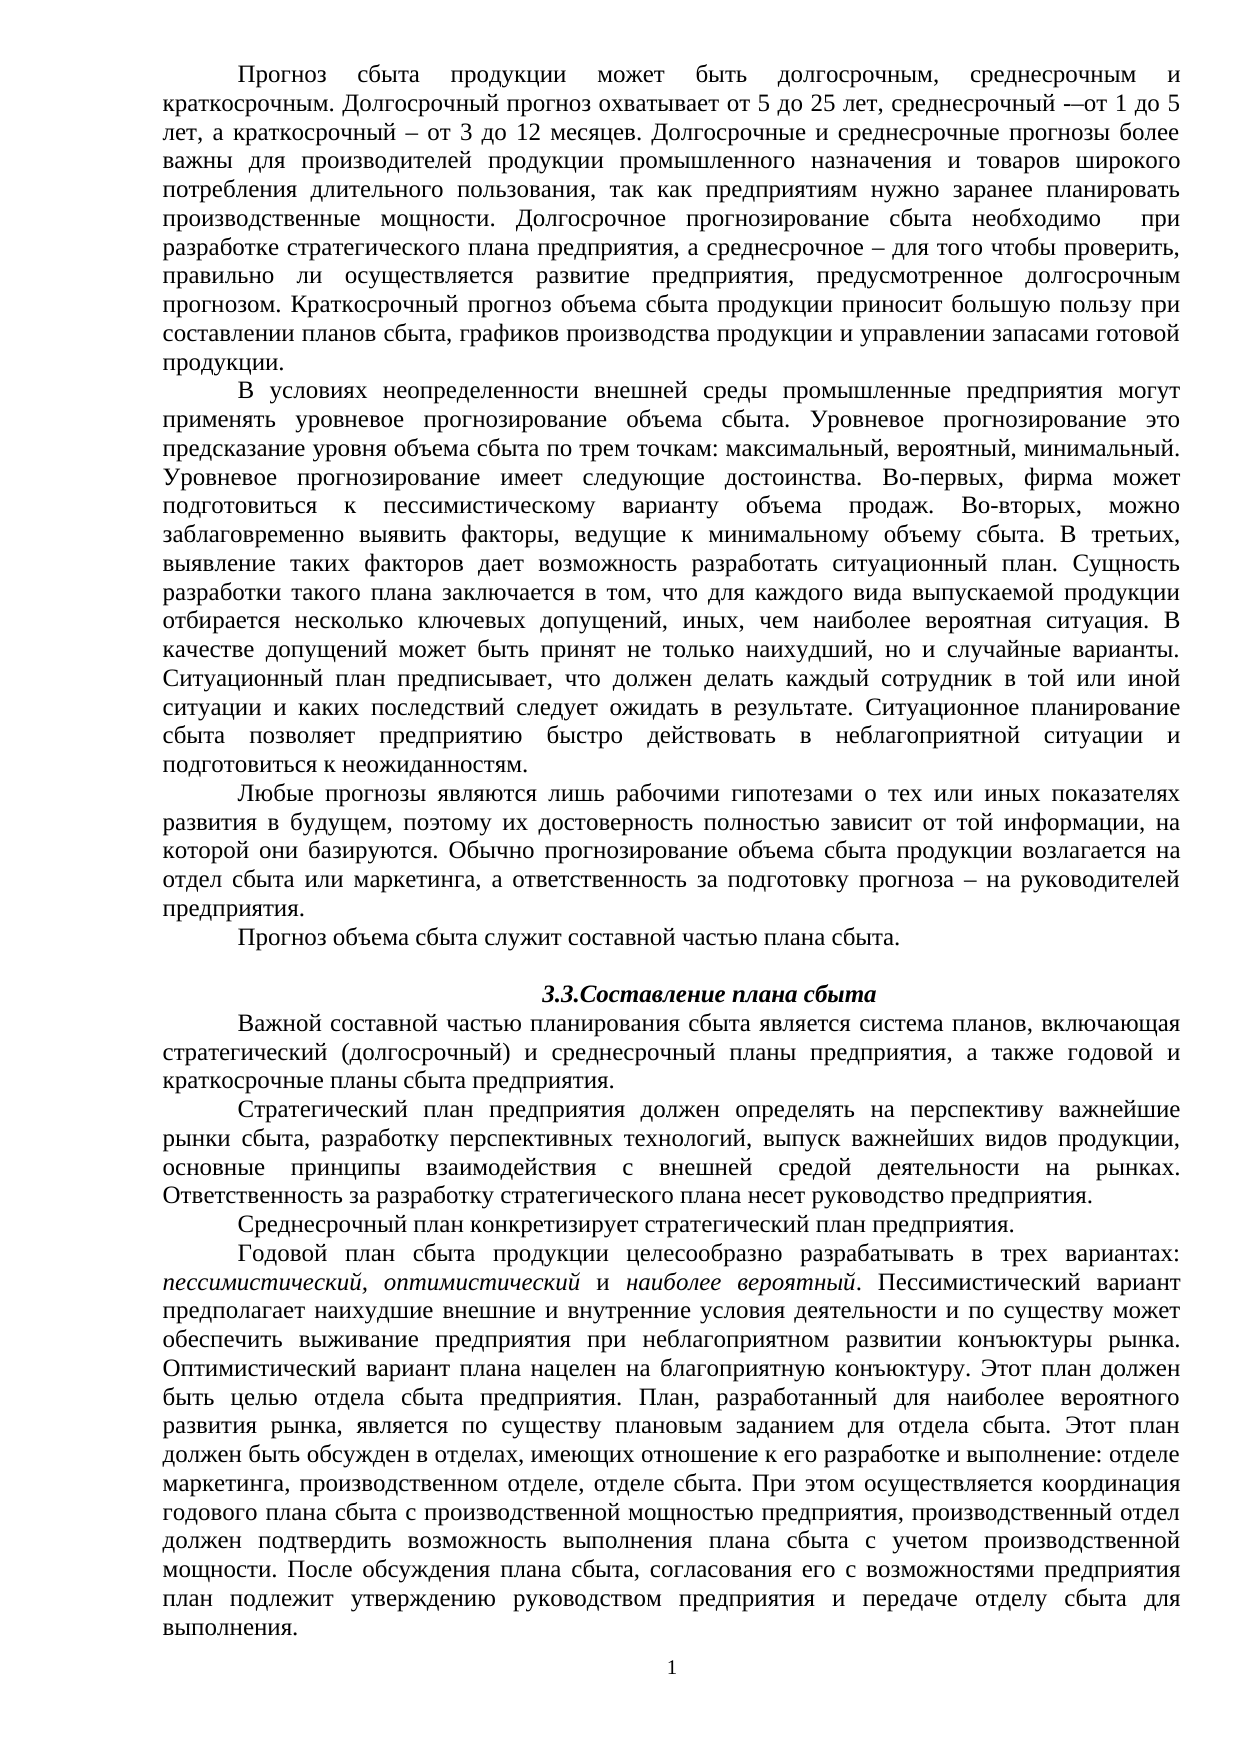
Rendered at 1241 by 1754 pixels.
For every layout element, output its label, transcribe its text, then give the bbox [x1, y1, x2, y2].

subtitle 3.3.Составление плана сбыта [162, 979, 1181, 1008]
text Любые прогнозы являются лишь рабочими гипотезами о тех или иных показателях развития в будущем, поэтому их достоверность полностью зависит от той информации, на которой они базируются. Обычно прогнозирование объема сбыта продукции возлагается на отдел сбыта или маркетинга, а ответственность за подготовку прогноза – на руководителей предприятия. [162, 778, 1181, 922]
text Прогноз сбыта продукции может быть долгосрочным, среднесрочным и краткосрочным. Долгосрочный прогноз охватывает от 5 до 25 лет, среднесрочный -–от 1 до 5 лет, а краткосрочный – от 3 до 12 месяцев. Долгосрочные и среднесрочные прогнозы более важны для производителей продукции промышленного назначения и товаров широкого потребления длительного пользования, так как предприятиям нужно заранее планировать производственные мощности. Долгосрочное прогнозирование сбыта необходимо при разработке стратегического плана предприятия, а среднесрочное – для того чтобы проверить, правильно ли осуществляется развитие предприятия, предусмотренное долгосрочным прогнозом. Краткосрочный прогноз объема сбыта продукции приносит большую пользу при составлении планов сбыта, графиков производства продукции и управлении запасами готовой продукции. [162, 59, 1181, 375]
text Годовой план сбыта продукции целесообразно разрабатывать в трех вариантах: пессимистический, оптимистический и наиболее вероятный. Пессимистический вариант предполагает наихудшие внешние и внутренние условия деятельности и по существу может обеспечить выживание предприятия при неблагоприятном развитии конъюктуры рынка. Оптимистический вариант плана нацелен на благоприятную конъюктуру. Этот план должен быть целью отдела сбыта предприятия. План, разработанный для наиболее вероятного развития рынка, является по существу плановым заданием для отдела сбыта. Этот план должен быть обсужден в отделах, имеющих отношение к его разработке и выполнение: отделе маркетинга, производственном отделе, отделе сбыта. При этом осуществляется координация годового плана сбыта с производственной мощностью предприятия, производственный отдел должен подтвердить возможность выполнения плана сбыта с учетом производственной мощности. После обсуждения плана сбыта, согласования его с возможностями предприятия план подлежит утверждению руководством предприятия и передаче отделу сбыта для выполнения. [162, 1238, 1181, 1640]
text Среднесрочный план конкретизирует стратегический план предприятия. [162, 1209, 1181, 1238]
text В условиях неопределенности внешней среды промышленные предприятия могут применять уровневое прогнозирование объема сбыта. Уровневое прогнозирование это предсказание уровня объема сбыта по трем точкам: максимальный, вероятный, минимальный. Уровневое прогнозирование имеет следующие достоинства. Во-первых, фирма может подготовиться к пессимистическому варианту объема продаж. Во-вторых, можно заблаговременно выявить факторы, ведущие к минимальному объему сбыта. В третьих, выявление таких факторов дает возможность разработать ситуационный план. Сущность разработки такого плана заключается в том, что для каждого вида выпускаемой продукции отбирается несколько ключевых допущений, иных, чем наиболее вероятная ситуация. В качестве допущений может быть принят не только наихудший, но и случайные варианты. Ситуационный план предписывает, что должен делать каждый сотрудник в той или иной ситуации и каких последствий следует ожидать в результате. Ситуационное планирование сбыта позволяет предприятию быстро действовать в неблагоприятной ситуации и подготовиться к неожиданностям. [162, 375, 1181, 778]
text Важной составной частью планирования сбыта является система планов, включающая стратегический (долгосрочный) и среднесрочный планы предприятия, а также годовой и краткосрочные планы сбыта предприятия. [162, 1008, 1181, 1094]
text Прогноз объема сбыта служит составной частью плана сбыта. [162, 922, 1181, 950]
text Стратегический план предприятия должен определять на перспективу важнейшие рынки сбыта, разработку перспективных технологий, выпуск важнейших видов продукции, основные принципы взаимодействия с внешней средой деятельности на рынках. Ответственность за разработку стратегического плана несет руководство предприятия. [162, 1094, 1181, 1209]
